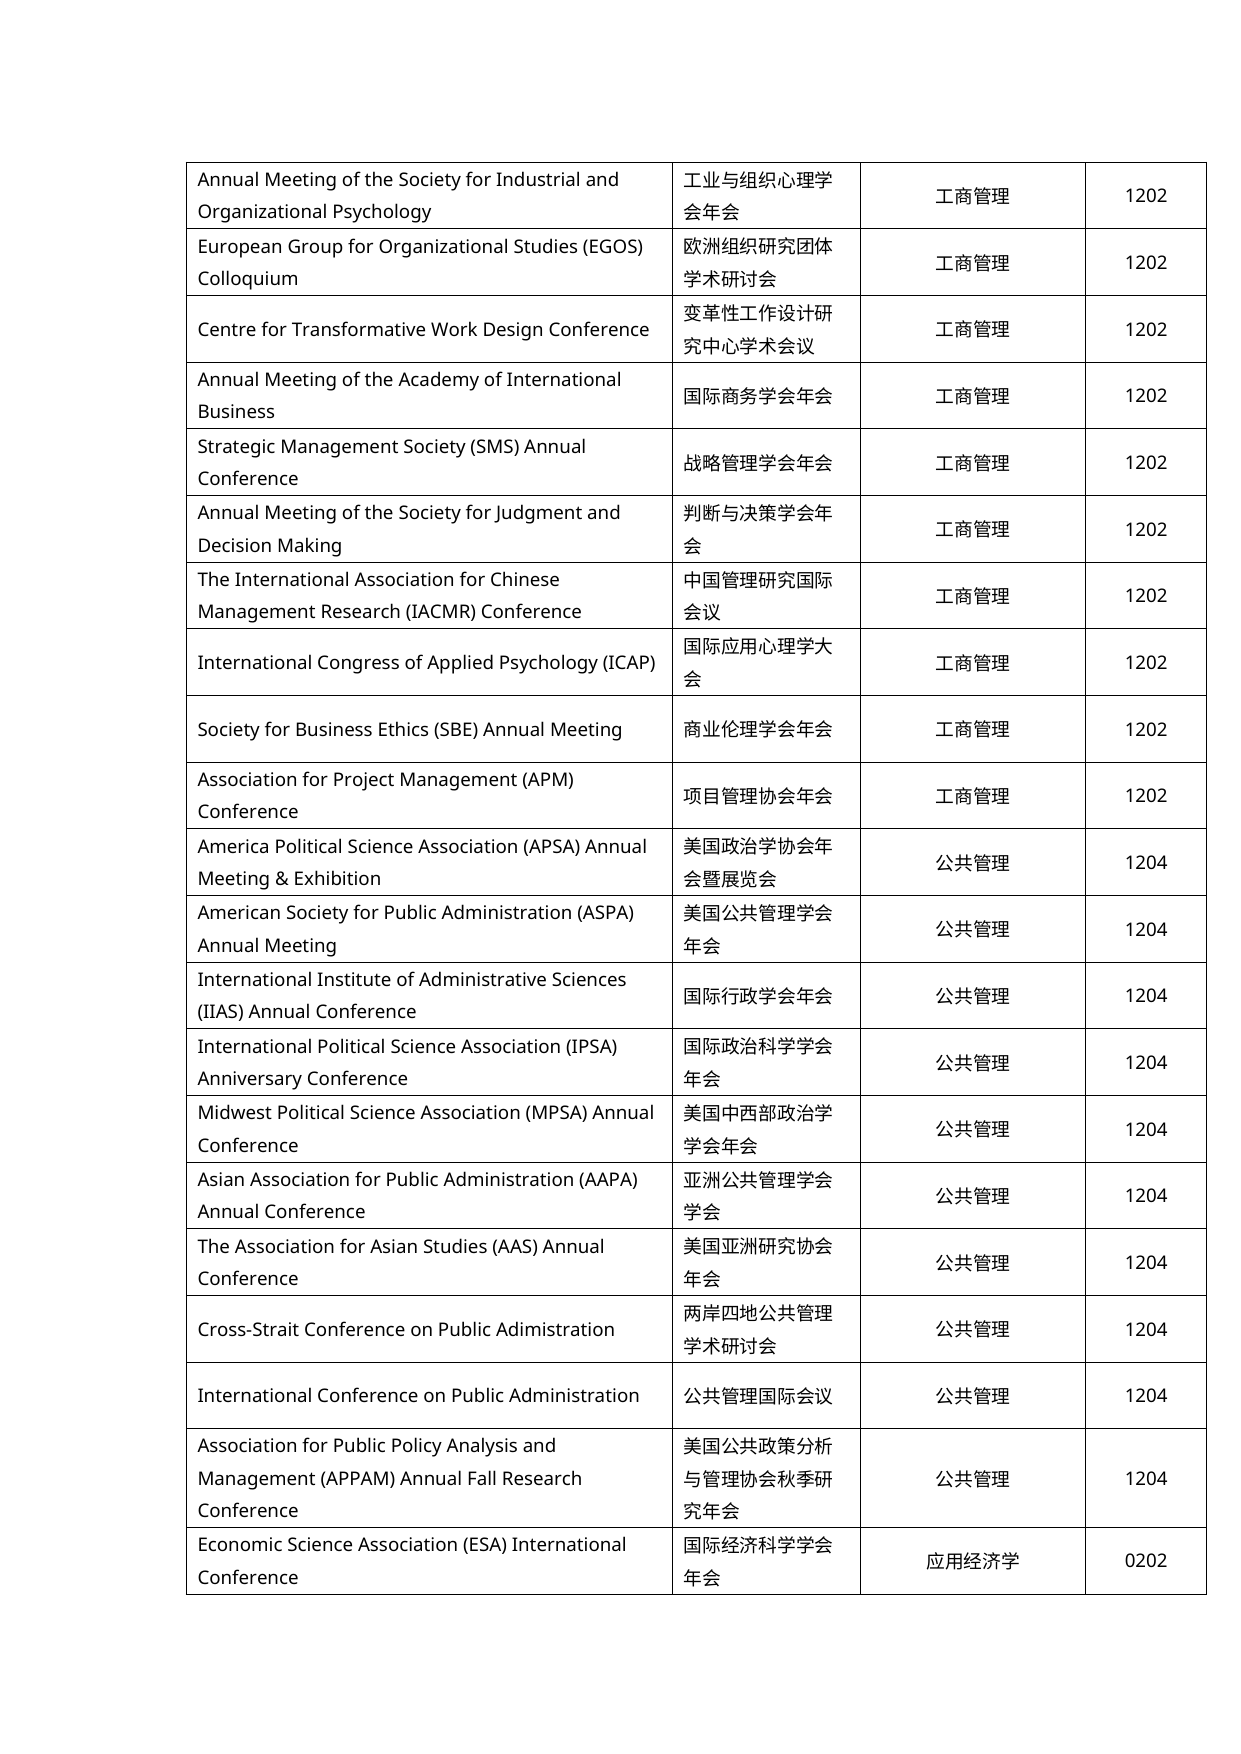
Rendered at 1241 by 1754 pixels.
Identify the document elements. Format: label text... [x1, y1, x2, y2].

table_cell 应用经济学 [861, 1528, 1085, 1593]
table_cell 1202 [1086, 363, 1206, 428]
table_cell American Society for Public Administration (ASPA) Annual Meeting [187, 896, 672, 962]
table_cell 公共管理 [861, 1296, 1085, 1362]
table_cell 公共管理 [861, 1029, 1085, 1095]
table_cell 1204 [1086, 963, 1206, 1028]
table_cell 工商管理 [861, 163, 1085, 228]
table_cell 工商管理 [861, 229, 1085, 295]
table_cell 美国公共政策分析与管理协会秋季研究年会 [673, 1429, 860, 1527]
table_cell 公共管理 [861, 1163, 1085, 1228]
table_cell 判断与决策学会年会 [673, 496, 860, 562]
table_cell Cross-Strait Conference on Public Adimistration [187, 1296, 672, 1362]
table_cell The International Association for Chinese Management Research (IACMR) Conference [187, 563, 672, 628]
table_cell 商业伦理学会年会 [673, 696, 860, 762]
table_cell Economic Science Association (ESA) International Conference [187, 1528, 672, 1593]
table_cell 1204 [1086, 1429, 1206, 1527]
table_cell Association for Project Management (APM) Conference [187, 763, 672, 828]
table_cell 1204 [1086, 896, 1206, 962]
table_cell 国际经济科学学会年会 [673, 1528, 860, 1593]
table_cell 公共管理 [861, 1429, 1085, 1527]
table_cell 1202 [1086, 696, 1206, 762]
table_cell 公共管理 [861, 829, 1085, 895]
table_cell 工商管理 [861, 363, 1085, 428]
table_cell 工商管理 [861, 496, 1085, 562]
table_cell 公共管理 [861, 1096, 1085, 1162]
table_cell 工商管理 [861, 563, 1085, 628]
table_cell The Association for Asian Studies (AAS) Annual Conference [187, 1229, 672, 1295]
table_cell 两岸四地公共管理学术研讨会 [673, 1296, 860, 1362]
table_cell 项目管理协会年会 [673, 763, 860, 828]
table_cell 国际行政学会年会 [673, 963, 860, 1028]
table_cell Annual Meeting of the Society for Judgment and Decision Making [187, 496, 672, 562]
table_cell 1204 [1086, 1163, 1206, 1228]
table_cell 工商管理 [861, 629, 1085, 695]
table_cell Centre for Transformative Work Design Conference [187, 296, 672, 362]
table_cell 公共管理 [861, 1229, 1085, 1295]
table_cell 1204 [1086, 1096, 1206, 1162]
table_cell 公共管理 [861, 896, 1085, 962]
table_cell 1202 [1086, 763, 1206, 828]
table_cell International Congress of Applied Psychology (ICAP) [187, 629, 672, 695]
table_cell Annual Meeting of the Academy of International Business [187, 363, 672, 428]
table_cell 工业与组织心理学会年会 [673, 163, 860, 228]
table_cell 工商管理 [861, 296, 1085, 362]
table_cell 1204 [1086, 829, 1206, 895]
table_cell America Political Science Association (APSA) Annual Meeting & Exhibition [187, 829, 672, 895]
table_cell International Political Science Association (IPSA) Anniversary Conference [187, 1029, 672, 1095]
table_cell 国际应用心理学大会 [673, 629, 860, 695]
table_cell 1202 [1086, 296, 1206, 362]
table_cell 美国政治学协会年会暨展览会 [673, 829, 860, 895]
table_cell 工商管理 [861, 429, 1085, 495]
table_cell 公共管理 [861, 963, 1085, 1028]
table_cell Annual Meeting of the Society for Industrial and Organizational Psychology [187, 163, 672, 228]
table_cell Midwest Political Science Association (MPSA) Annual Conference [187, 1096, 672, 1162]
table_cell 美国亚洲研究协会年会 [673, 1229, 860, 1295]
table_cell 亚洲公共管理学会学会 [673, 1163, 860, 1228]
table_cell 1204 [1086, 1363, 1206, 1428]
table_cell 0202 [1086, 1528, 1206, 1593]
table_cell International Conference on Public Administration [187, 1363, 672, 1428]
table_cell 1202 [1086, 563, 1206, 628]
table_cell Strategic Management Society (SMS) Annual Conference [187, 429, 672, 495]
table_cell 工商管理 [861, 763, 1085, 828]
table_cell 中国管理研究国际会议 [673, 563, 860, 628]
table_cell 国际政治科学学会年会 [673, 1029, 860, 1095]
table_cell International Institute of Administrative Sciences (IIAS) Annual Conference [187, 963, 672, 1028]
table_cell 1202 [1086, 496, 1206, 562]
table_cell 公共管理 [861, 1363, 1085, 1428]
table_cell Society for Business Ethics (SBE) Annual Meeting [187, 696, 672, 762]
table_cell 公共管理国际会议 [673, 1363, 860, 1428]
table_cell 1202 [1086, 229, 1206, 295]
table_cell 欧洲组织研究团体学术研讨会 [673, 229, 860, 295]
table_cell 国际商务学会年会 [673, 363, 860, 428]
table_cell 美国中西部政治学学会年会 [673, 1096, 860, 1162]
table_cell 1202 [1086, 429, 1206, 495]
table_cell 1204 [1086, 1229, 1206, 1295]
table_cell Asian Association for Public Administration (AAPA) Annual Conference [187, 1163, 672, 1228]
table_cell 1202 [1086, 629, 1206, 695]
table_cell 1204 [1086, 1296, 1206, 1362]
table_cell 工商管理 [861, 696, 1085, 762]
table_cell Association for Public Policy Analysis and Management (APPAM) Annual Fall Research Conference [187, 1429, 672, 1527]
table_cell European Group for Organizational Studies (EGOS) Colloquium [187, 229, 672, 295]
table_cell 战略管理学会年会 [673, 429, 860, 495]
table_cell 变革性工作设计研究中心学术会议 [673, 296, 860, 362]
table_cell 1204 [1086, 1029, 1206, 1095]
table_cell 1202 [1086, 163, 1206, 228]
table_cell 美国公共管理学会年会 [673, 896, 860, 962]
